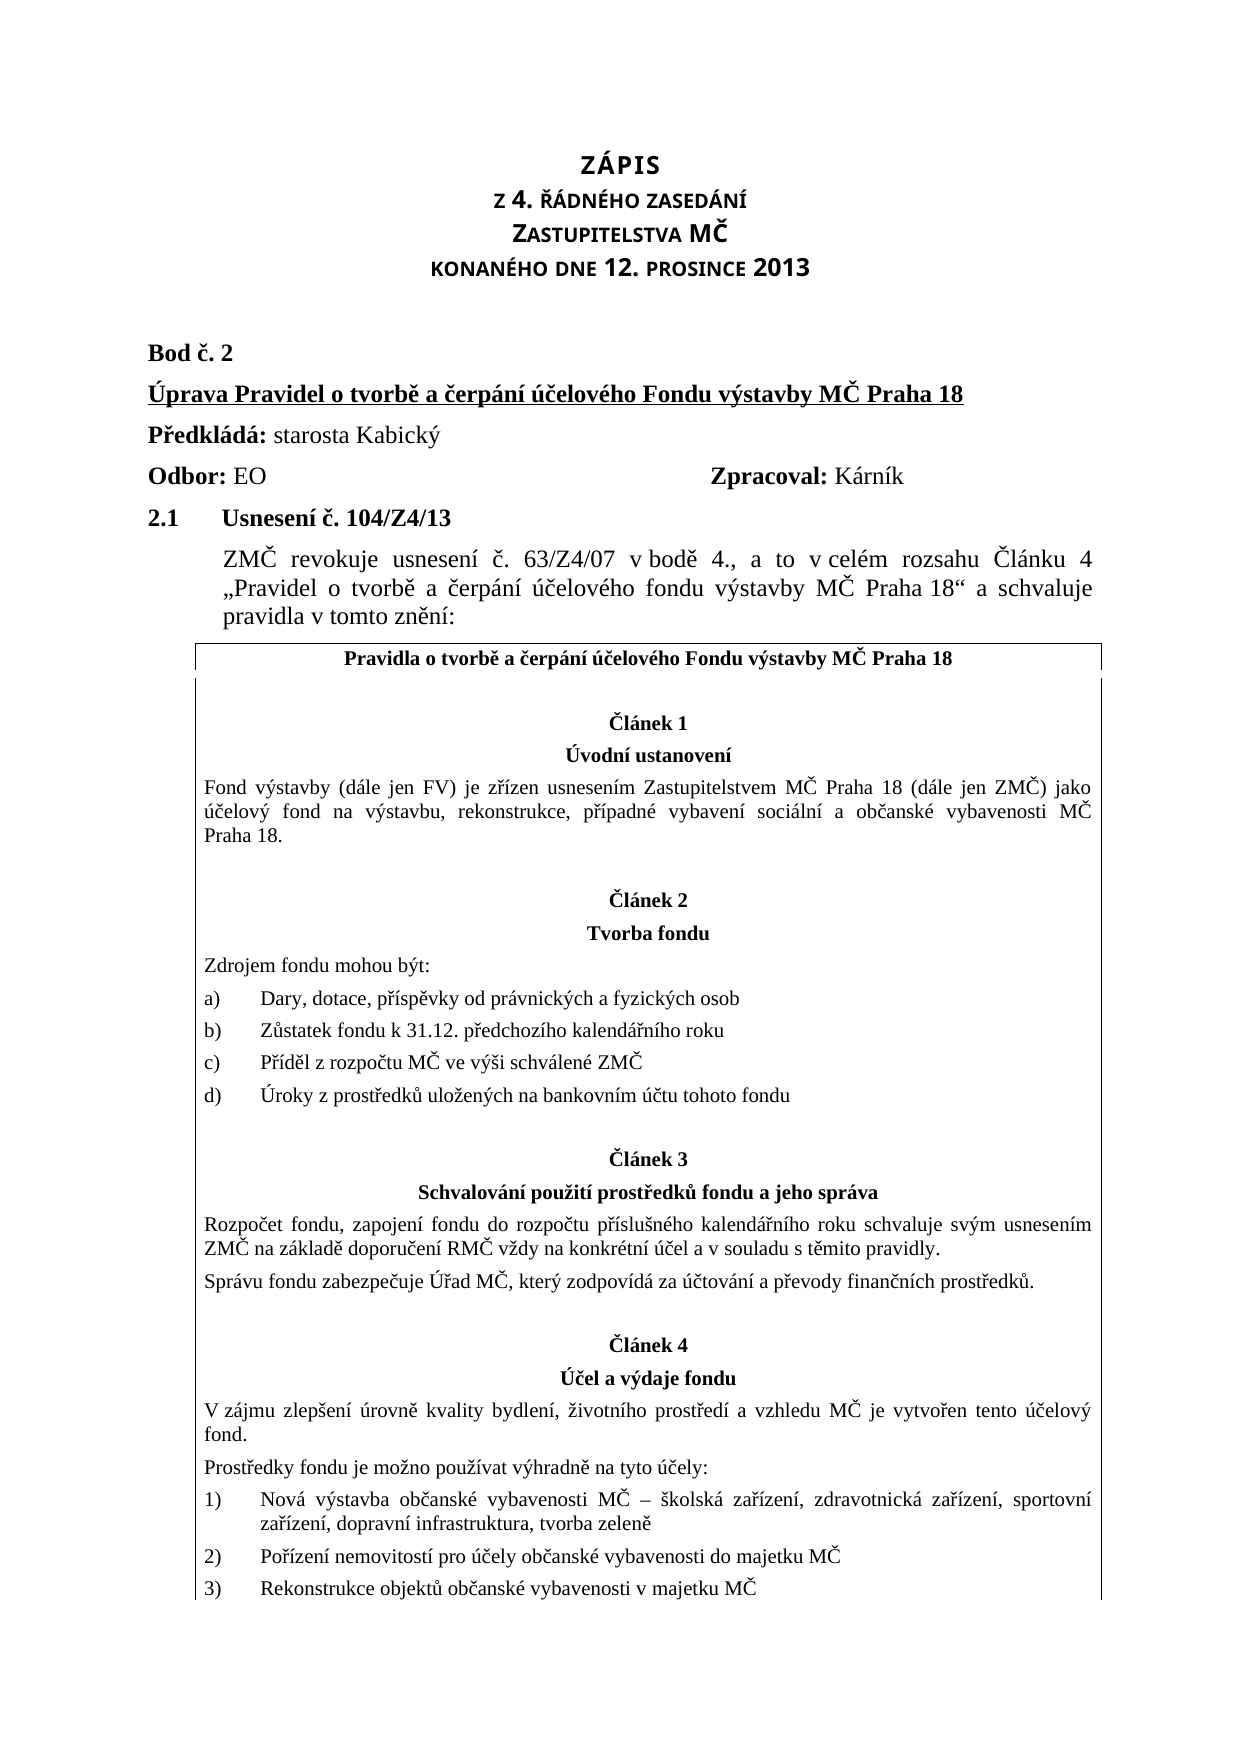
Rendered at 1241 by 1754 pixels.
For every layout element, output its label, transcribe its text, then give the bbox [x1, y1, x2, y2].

list Příděl z rozpočtu MČ ve výši schválené ZMČ [196, 1050, 1101, 1074]
subtitle ZÁPIS [148, 148, 1093, 182]
subtitle konaného dne 12. prosince 2013 [148, 250, 1093, 284]
list Dary, dotace, příspěvky od právnických a fyzických osob [196, 985, 1101, 1009]
text Předkládá: starosta Kabický [148, 420, 1093, 449]
text Účel a výdaje fondu [196, 1366, 1101, 1390]
text V zájmu zlepšení úrovně kvality bydlení, životního prostředí a vzhledu MČ je vytvořen tento účelový fond. [196, 1398, 1101, 1446]
text 2.1 Usnesení č. 104/Z4/13 [148, 503, 1093, 531]
text Tvorba fondu [196, 921, 1101, 945]
text Odbor: EO Zpracoval: Kárník [148, 461, 1093, 490]
text Zdrojem fondu mohou být: [196, 953, 1101, 977]
list Úroky z prostředků uložených na bankovním účtu tohoto fondu [196, 1083, 1101, 1107]
subtitle Bod č. 2 [148, 338, 1093, 366]
list Pořízení nemovitostí pro účely občanské vybavenosti do majetku MČ [196, 1543, 1101, 1568]
text Správu fondu zabezpečuje Úřad MČ, který zodpovídá za účtování a převody finančních prostředků. [196, 1269, 1101, 1293]
text Fond výstavby (dále jen FV) je zřízen usnesením Zastupitelstvem MČ Praha 18 (dále jen ZMČ) jako účelový fond na výstavbu, rekonstrukce, případné vybavení sociální a občanské vybavenosti MČ Praha 18. [196, 775, 1101, 847]
text Článek 2 [196, 888, 1101, 912]
list Nová výstavba občanské vybavenosti MČ – školská zařízení, zdravotnická zařízení, sportovní zařízení, dopravní infrastruktura, tvorba zeleně [196, 1487, 1101, 1535]
text Pravidla o tvorbě a čerpání účelového Fondu výstavby MČ Praha 18 [196, 644, 1101, 670]
text Článek 4 [196, 1333, 1101, 1357]
text ZMČ revokuje usnesení č. 63/Z4/07 v bodě 4., a to v celém rozsahu Článku 4 „Pravidel o tvorbě a čerpání účelového fondu výstavby MČ Praha 18“ a schvaluje pravidla v tomto znění: [223, 544, 1093, 630]
subtitle Úprava Pravidel o tvorbě a čerpání účelového Fondu výstavby MČ Praha 18 [148, 379, 1093, 408]
text Rozpočet fondu, zapojení fondu do rozpočtu příslušného kalendářního roku schvaluje svým usnesením ZMČ na základě doporučení RMČ vždy na konkrétní účel a v souladu s těmito pravidly. [196, 1212, 1101, 1260]
text Úvodní ustanovení [196, 743, 1101, 767]
text Prostředky fondu je možno používat výhradně na tyto účely: [196, 1455, 1101, 1479]
subtitle z 4. řádného zasedání [148, 182, 1093, 216]
list Zůstatek fondu k 31.12. předchozího kalendářního roku [196, 1018, 1101, 1042]
list Rekonstrukce objektů občanské vybavenosti v majetku MČ [196, 1576, 1101, 1600]
text Schvalování použití prostředků fondu a jeho správa [196, 1180, 1101, 1204]
subtitle Zastupitelstva MČ [148, 216, 1093, 250]
text Článek 1 [196, 711, 1101, 734]
text Článek 3 [196, 1147, 1101, 1171]
